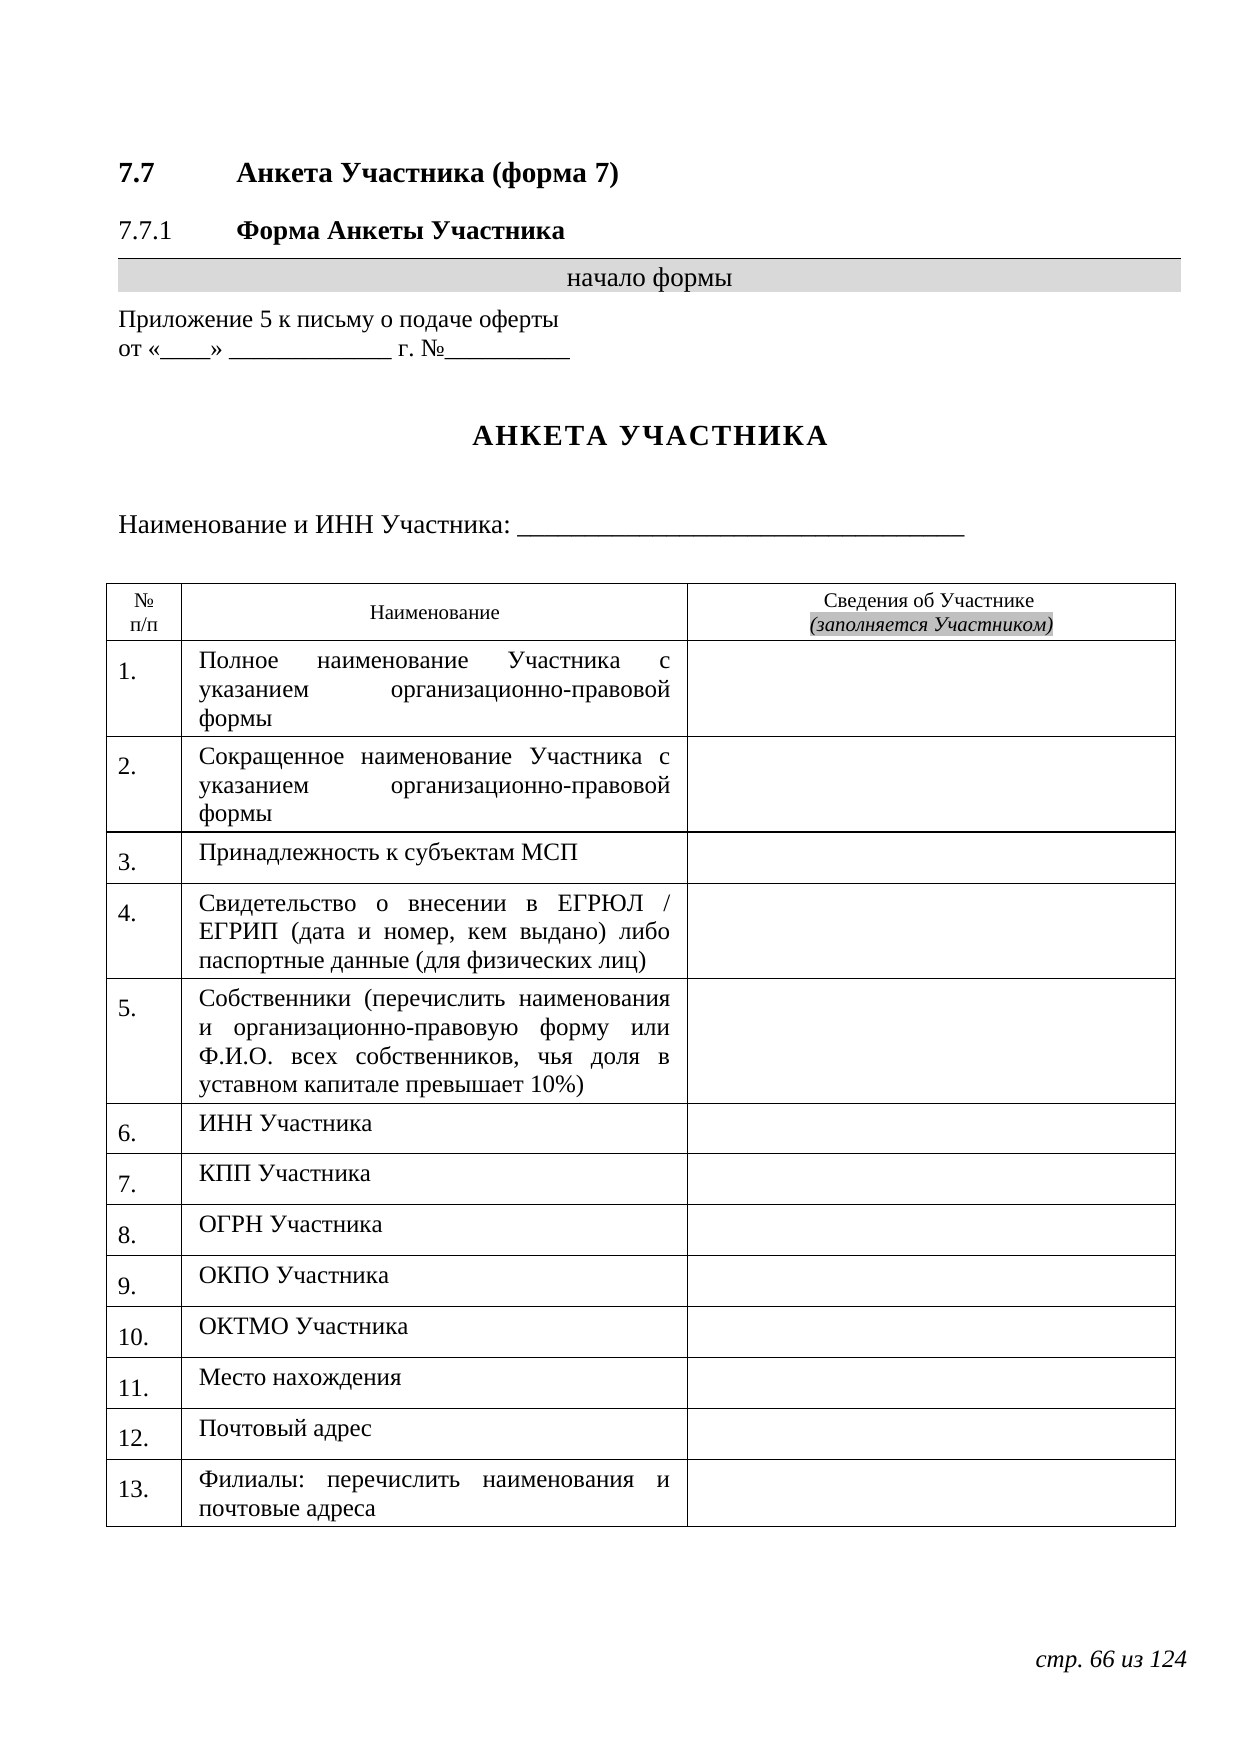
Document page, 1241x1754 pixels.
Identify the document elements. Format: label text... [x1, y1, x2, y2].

table_cell [107, 833, 181, 882]
table_cell Собственники (перечислить наименования и организационно-правовую форму или Ф.И.О. всех собственников, чья доля в уставном капитале превышает 10%) [182, 979, 687, 1102]
table_cell [688, 979, 1175, 1102]
table_cell [688, 1154, 1175, 1204]
table_cell [688, 737, 1175, 831]
table_cell [688, 1460, 1175, 1526]
table_cell [688, 1256, 1175, 1306]
table_cell Место нахождения [182, 1358, 687, 1408]
table_cell [688, 1104, 1175, 1153]
table_cell [688, 1358, 1175, 1408]
table_cell [688, 1205, 1175, 1255]
table_cell ОКТМО Участника [182, 1307, 687, 1357]
table_cell Принадлежность к субъектам МСП [182, 833, 687, 882]
text начало формы [118, 259, 1181, 292]
table_cell [688, 833, 1175, 882]
text Приложение 5 к письму о подаче оферты от «____» _____________ г. №__________ [118, 304, 1181, 362]
table_cell Почтовый адрес [182, 1409, 687, 1459]
table_cell [688, 1307, 1175, 1357]
table_cell [107, 737, 181, 831]
table_cell [107, 979, 181, 1102]
table_cell [688, 884, 1175, 978]
table_cell [107, 1205, 181, 1255]
table_cell ИНН Участника [182, 1104, 687, 1153]
table_header № п/п [107, 584, 181, 640]
table_cell [107, 884, 181, 978]
table_header Сведения об Участнике (заполняется Участником) [688, 584, 1175, 640]
table_cell [107, 1104, 181, 1153]
table_cell Полное наименование Участника с указанием организационно-правовой формы [182, 641, 687, 736]
table_cell [107, 1358, 181, 1408]
text Наименование и ИНН Участника: _________________________________ [118, 508, 1181, 539]
table_cell КПП Участника [182, 1154, 687, 1204]
table_cell Филиалы: перечислить наименования и почтовые адреса [182, 1460, 687, 1526]
table_cell [688, 1409, 1175, 1459]
table_cell [107, 641, 181, 736]
table_cell [107, 1256, 181, 1306]
table_cell ОГРН Участника [182, 1205, 687, 1255]
table_cell Сокращенное наименование Участника с указанием организационно-правовой формы [182, 737, 687, 831]
table_cell [107, 1307, 181, 1357]
table_cell [107, 1460, 181, 1526]
table_cell Свидетельство о внесении в ЕГРЮЛ / ЕГРИП (дата и номер, кем выдано) либо паспортные данные (для физических лиц) [182, 884, 687, 978]
text Анкета Участника [118, 418, 1181, 452]
text Форма Анкеты Участника [118, 214, 1181, 245]
table_header Наименование [182, 584, 687, 640]
subtitle Анкета Участника (форма 7) [118, 156, 1181, 189]
table_cell [107, 1409, 181, 1459]
table_cell [107, 1154, 181, 1204]
table_cell [688, 641, 1175, 736]
table_cell ОКПО Участника [182, 1256, 687, 1306]
